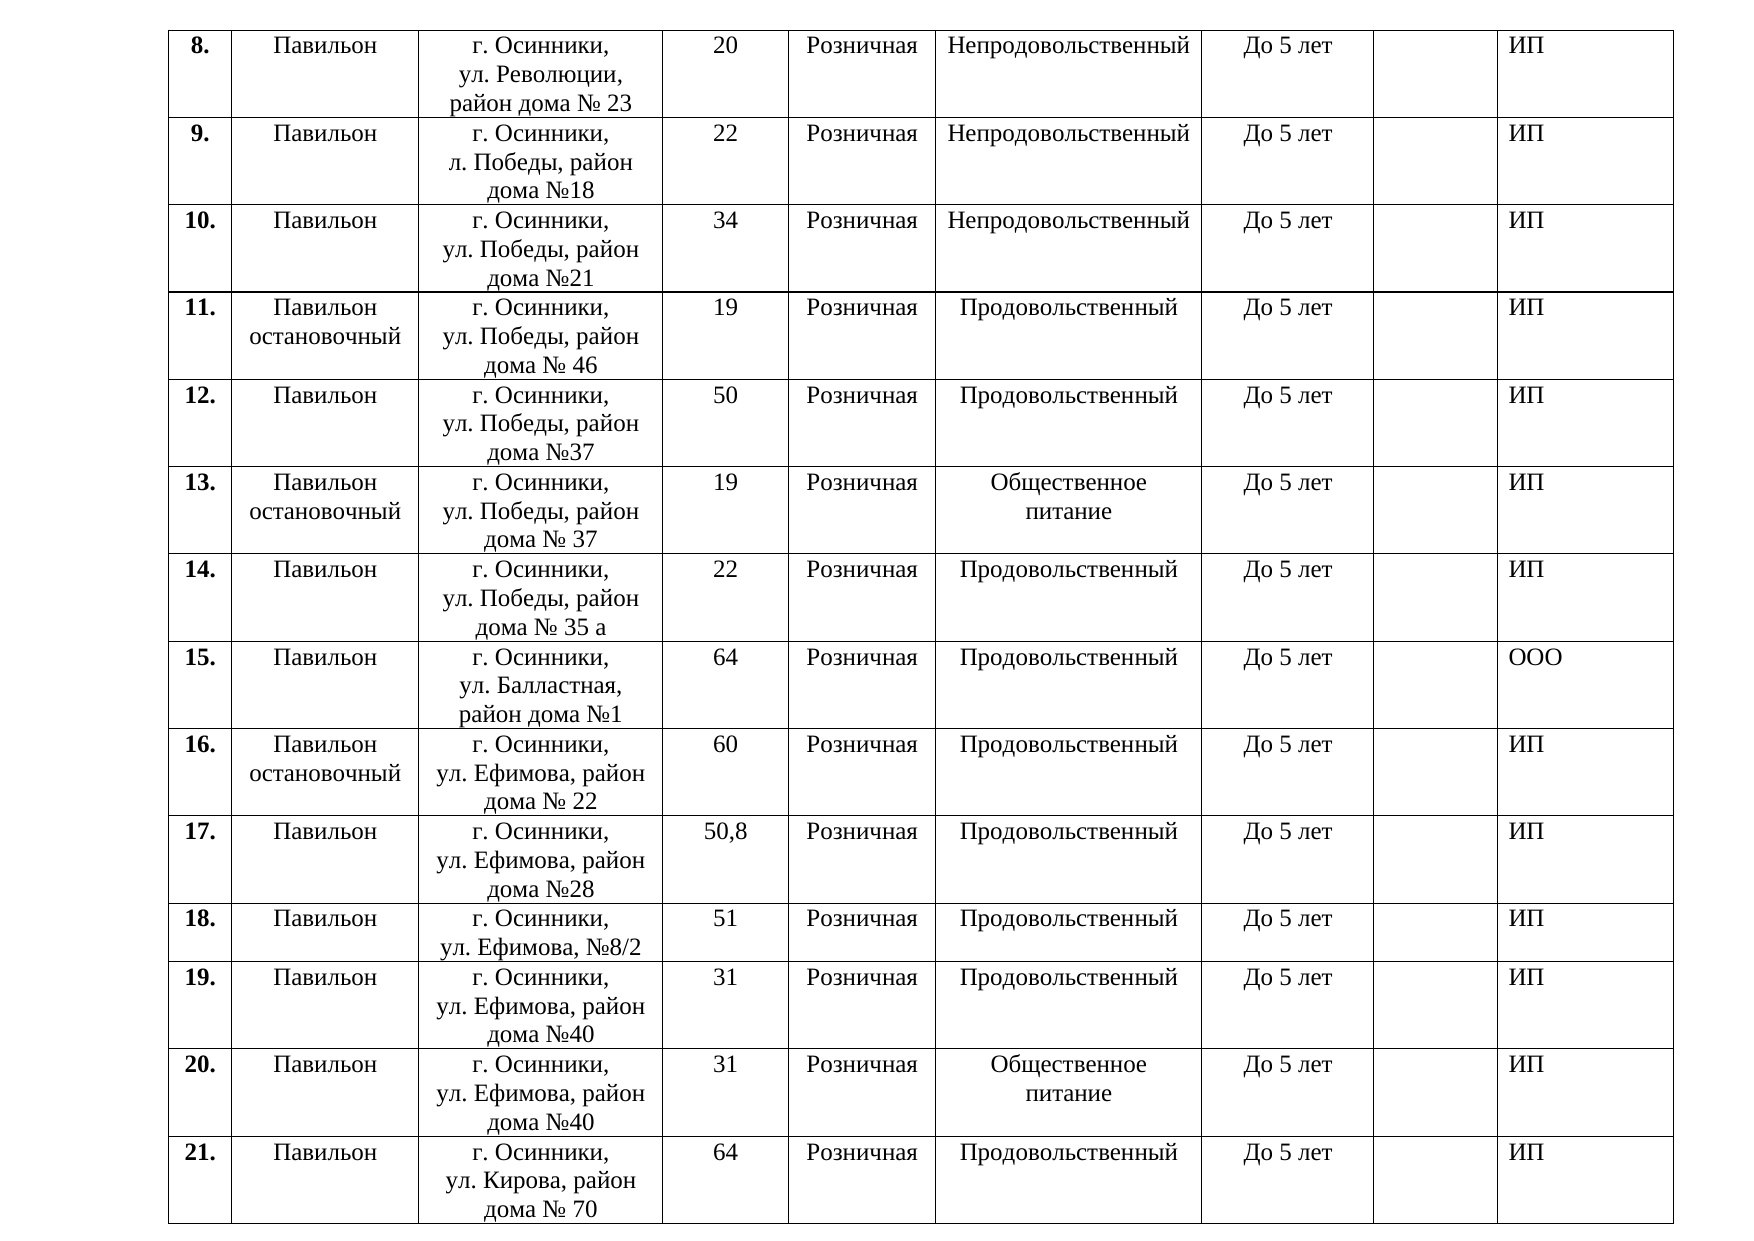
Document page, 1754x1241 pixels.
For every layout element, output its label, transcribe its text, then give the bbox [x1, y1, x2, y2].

table_cell До 5 лет [1202, 642, 1373, 728]
table_cell Павильон [232, 904, 418, 961]
table_cell Павильон [232, 1049, 418, 1136]
table_cell До 5 лет [1202, 1049, 1373, 1136]
table_cell Продовольственный [936, 816, 1201, 902]
table_cell 12. [169, 380, 231, 466]
table_cell ИП [1498, 1049, 1673, 1136]
table_cell Розничная [789, 962, 935, 1048]
table_cell ИП [1498, 554, 1673, 641]
table_cell Общественное питание [936, 467, 1201, 553]
table_cell 31 [663, 1049, 788, 1136]
table_cell [1374, 205, 1497, 291]
table_cell 9. [169, 118, 231, 204]
table_cell ИП [1498, 1137, 1673, 1223]
table_cell Розничная [789, 554, 935, 641]
table_cell 51 [663, 904, 788, 961]
table_cell 34 [663, 205, 788, 291]
table_cell Павильон [232, 205, 418, 291]
table_cell Розничная [789, 642, 935, 728]
table_cell ИП [1498, 380, 1673, 466]
table_cell ИП [1498, 816, 1673, 902]
table_cell Продовольственный [936, 380, 1201, 466]
table_cell г. Осинники, ул. Революции, район дома № 23 [419, 31, 662, 117]
table_cell 17. [169, 816, 231, 902]
table_cell До 5 лет [1202, 293, 1373, 379]
table_cell Продовольственный [936, 904, 1201, 961]
table_cell Продовольственный [936, 729, 1201, 815]
table_cell Розничная [789, 293, 935, 379]
table_cell Розничная [789, 1049, 935, 1136]
table_cell г. Осинники, ул. Победы, район дома № 46 [419, 293, 662, 379]
table_cell ИП [1498, 904, 1673, 961]
table_cell г. Осинники, ул. Победы, район дома №21 [419, 205, 662, 291]
table_cell Павильон [232, 642, 418, 728]
table_cell 15. [169, 642, 231, 728]
table_cell Павильон остановочный [232, 729, 418, 815]
table_cell ИП [1498, 293, 1673, 379]
table_cell [1374, 467, 1497, 553]
table_cell Розничная [789, 467, 935, 553]
table_cell г. Осинники, ул. Победы, район дома № 37 [419, 467, 662, 553]
table_cell Розничная [789, 118, 935, 204]
table_cell г. Осинники, ул. Ефимова, район дома №28 [419, 816, 662, 902]
table_cell [1374, 962, 1497, 1048]
table_cell Розничная [789, 816, 935, 902]
table_cell [1374, 816, 1497, 902]
table_cell г. Осинники, ул. Ефимова, район дома № 22 [419, 729, 662, 815]
table_cell Павильон [232, 380, 418, 466]
table_cell До 5 лет [1202, 816, 1373, 902]
table_cell 64 [663, 642, 788, 728]
table_cell Продовольственный [936, 1137, 1201, 1223]
table_cell г. Осинники, ул. Победы, район дома №37 [419, 380, 662, 466]
table_cell До 5 лет [1202, 904, 1373, 961]
table_cell 20. [169, 1049, 231, 1136]
table_cell 16. [169, 729, 231, 815]
table_cell До 5 лет [1202, 554, 1373, 641]
table_cell ИП [1498, 31, 1673, 117]
table_cell До 5 лет [1202, 962, 1373, 1048]
table_cell Павильон [232, 962, 418, 1048]
table_cell Непродовольственный [936, 205, 1201, 291]
table_cell ИП [1498, 205, 1673, 291]
table_cell Непродовольственный [936, 31, 1201, 117]
table_cell ИП [1498, 962, 1673, 1048]
table_cell 20 [663, 31, 788, 117]
table_cell Общественное питание [936, 1049, 1201, 1136]
table_cell До 5 лет [1202, 380, 1373, 466]
table_cell Розничная [789, 380, 935, 466]
table_cell 19 [663, 293, 788, 379]
table_cell 14. [169, 554, 231, 641]
table_cell 18. [169, 904, 231, 961]
table_cell [1374, 729, 1497, 815]
table_cell Розничная [789, 904, 935, 961]
table_cell Павильон [232, 118, 418, 204]
table_cell 13. [169, 467, 231, 553]
table_cell [1374, 1049, 1497, 1136]
table_cell Павильон [232, 1137, 418, 1223]
table_cell г. Осинники, л. Победы, район дома №18 [419, 118, 662, 204]
table_cell г. Осинники, ул. Победы, район дома № 35 а [419, 554, 662, 641]
table_cell ИП [1498, 118, 1673, 204]
table_cell Продовольственный [936, 293, 1201, 379]
table_cell г. Осинники, ул. Ефимова, район дома №40 [419, 1049, 662, 1136]
table_cell г. Осинники, ул. Балластная, район дома №1 [419, 642, 662, 728]
table_cell [1374, 1137, 1497, 1223]
table_cell 11. [169, 293, 231, 379]
table_cell Розничная [789, 1137, 935, 1223]
table_cell г. Осинники, ул. Кирова, район дома № 70 [419, 1137, 662, 1223]
table_cell 10. [169, 205, 231, 291]
table_cell г. Осинники, ул. Ефимова, район дома №40 [419, 962, 662, 1048]
table_cell До 5 лет [1202, 1137, 1373, 1223]
table_cell Павильон [232, 816, 418, 902]
table_cell Павильон [232, 31, 418, 117]
table_cell Непродовольственный [936, 118, 1201, 204]
table_cell [1374, 293, 1497, 379]
table_cell До 5 лет [1202, 467, 1373, 553]
table_cell г. Осинники, ул. Ефимова, №8/2 [419, 904, 662, 961]
table_cell 60 [663, 729, 788, 815]
table_cell До 5 лет [1202, 31, 1373, 117]
table_cell ИП [1498, 467, 1673, 553]
table_cell До 5 лет [1202, 729, 1373, 815]
table_cell 8. [169, 31, 231, 117]
table_cell 22 [663, 554, 788, 641]
table_cell Розничная [789, 31, 935, 117]
table_cell Продовольственный [936, 962, 1201, 1048]
table_cell [1374, 554, 1497, 641]
table_cell 22 [663, 118, 788, 204]
table_cell 21. [169, 1137, 231, 1223]
table_cell Павильон остановочный [232, 293, 418, 379]
table_cell До 5 лет [1202, 205, 1373, 291]
table_cell [1374, 904, 1497, 961]
table_cell 19. [169, 962, 231, 1048]
table_cell [1374, 31, 1497, 117]
table_cell Розничная [789, 729, 935, 815]
table_cell [1374, 380, 1497, 466]
table_cell ООО [1498, 642, 1673, 728]
table_cell [1374, 642, 1497, 728]
table_cell [1374, 118, 1497, 204]
table_cell 64 [663, 1137, 788, 1223]
table_cell 50,8 [663, 816, 788, 902]
table_cell Павильон [232, 554, 418, 641]
table_cell 31 [663, 962, 788, 1048]
table_cell Продовольственный [936, 554, 1201, 641]
table_cell 19 [663, 467, 788, 553]
table_cell 50 [663, 380, 788, 466]
table_cell ИП [1498, 729, 1673, 815]
table_cell До 5 лет [1202, 118, 1373, 204]
table_cell Павильон остановочный [232, 467, 418, 553]
table_cell Розничная [789, 205, 935, 291]
table_cell Продовольственный [936, 642, 1201, 728]
